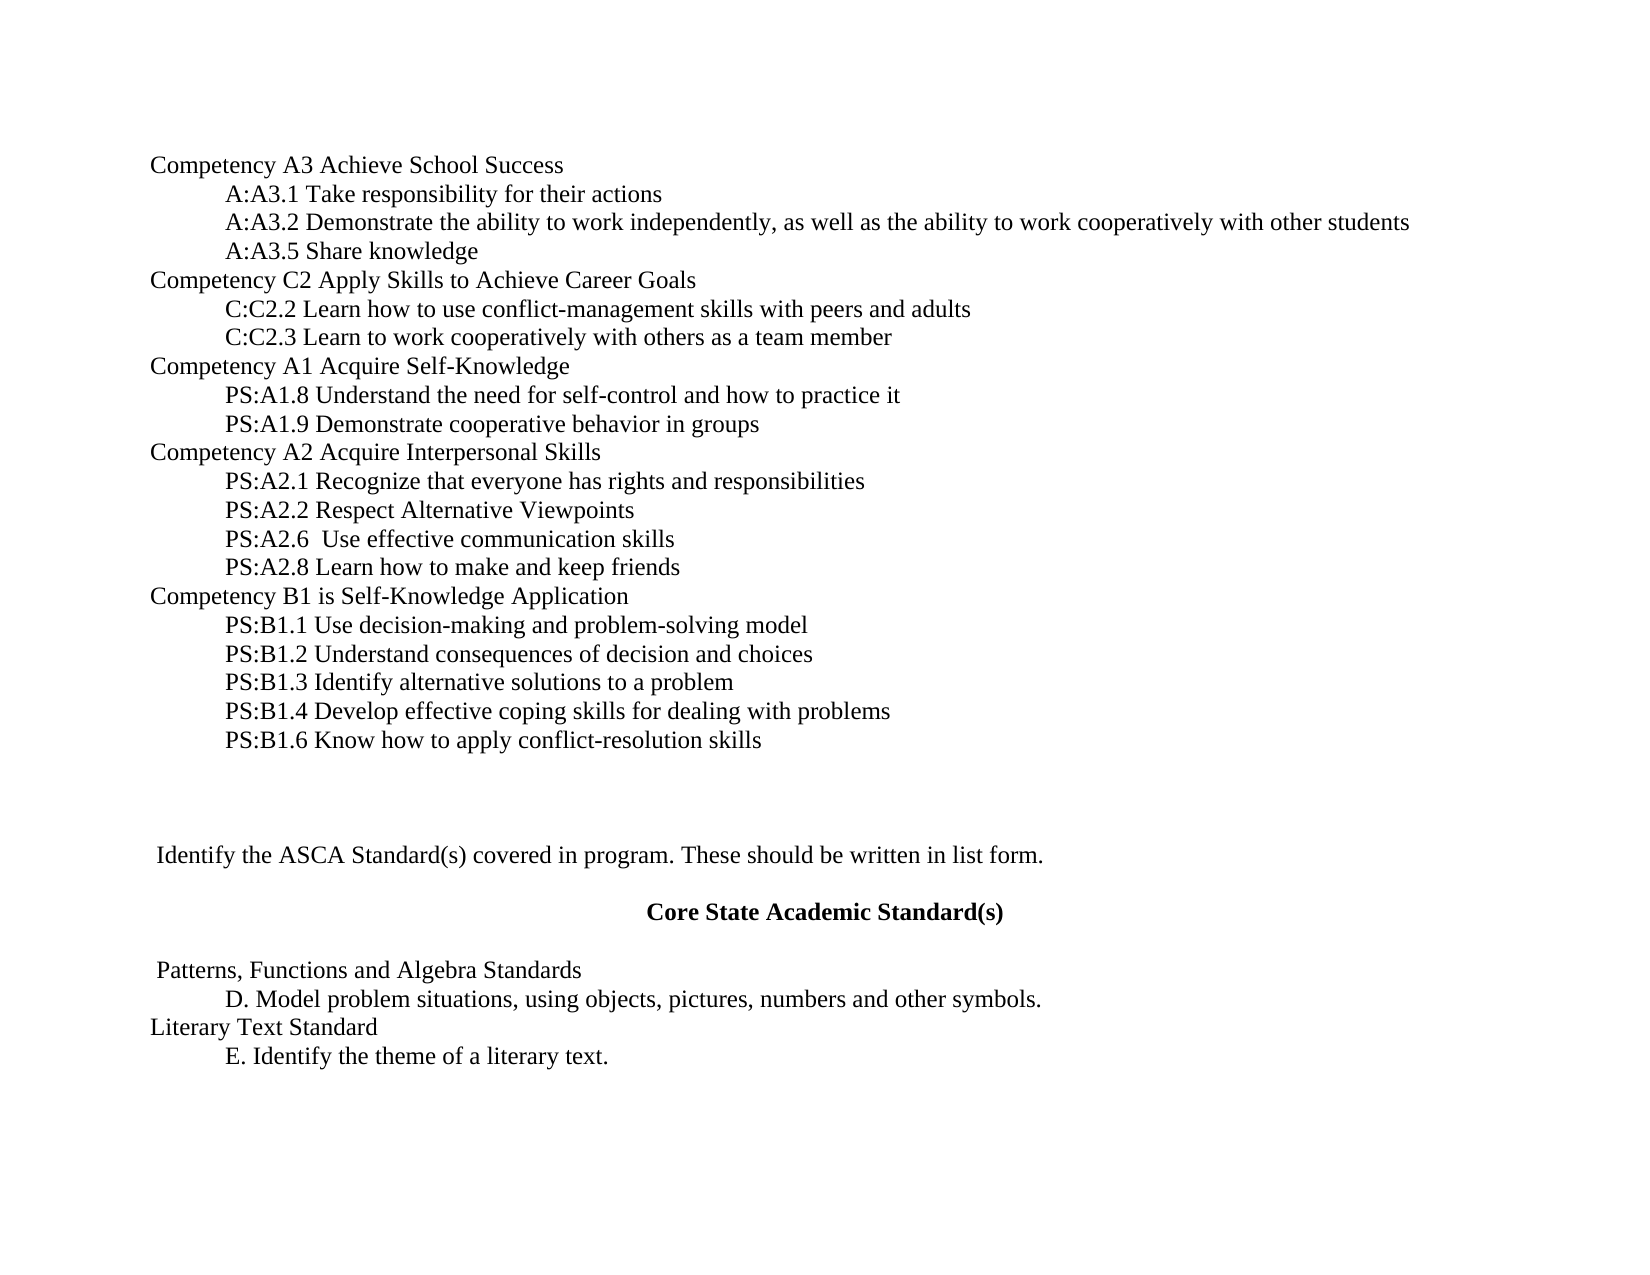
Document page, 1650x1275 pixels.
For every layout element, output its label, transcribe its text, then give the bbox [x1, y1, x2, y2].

text Competency A1 Acquire Self-Knowledge [150, 351, 1500, 380]
text PS:A2.6 Use effective communication skills [150, 524, 1500, 552]
text E. Identify the theme of a literary text. [150, 1041, 1500, 1070]
text PS:B1.3 Identify alternative solutions to a problem [150, 667, 1500, 696]
text Core State Academic Standard(s) [150, 897, 1500, 926]
text A:A3.1 Take responsibility for their actions [150, 179, 1500, 207]
text D. Model problem situations, using objects, pictures, numbers and other symbols. [150, 984, 1500, 1012]
text PS:B1.6 Know how to apply conflict-resolution skills [150, 725, 1500, 754]
text PS:A1.9 Demonstrate cooperative behavior in groups [150, 409, 1500, 437]
text Patterns, Functions and Algebra Standards [150, 955, 1500, 984]
text PS:B1.4 Develop effective coping skills for dealing with problems [150, 696, 1500, 725]
text A:A3.2 Demonstrate the ability to work independently, as well as the ability to work cooperatively with other students [150, 207, 1500, 236]
text C:C2.3 Learn to work cooperatively with others as a team member [150, 322, 1500, 351]
text PS:A2.2 Respect Alternative Viewpoints [150, 495, 1500, 524]
text PS:A2.8 Learn how to make and keep friends [150, 552, 1500, 581]
text Competency A2 Acquire Interpersonal Skills [150, 437, 1500, 466]
text C:C2.2 Learn how to use conflict-management skills with peers and adults [150, 294, 1500, 322]
text PS:B1.1 Use decision-making and problem-solving model [150, 610, 1500, 639]
text A:A3.5 Share knowledge [150, 236, 1500, 265]
text Competency B1 is Self-Knowledge Application [150, 581, 1500, 610]
text Competency A3 Achieve School Success [150, 150, 1500, 179]
text Literary Text Standard [150, 1012, 1500, 1041]
text Competency C2 Apply Skills to Achieve Career Goals [150, 265, 1500, 294]
text Identify the ASCA Standard(s) covered in program. These should be written in list form. [150, 840, 1500, 869]
text PS:A1.8 Understand the need for self-control and how to practice it [150, 380, 1500, 409]
text PS:A2.1 Recognize that everyone has rights and responsibilities [150, 466, 1500, 495]
text PS:B1.2 Understand consequences of decision and choices [150, 639, 1500, 667]
